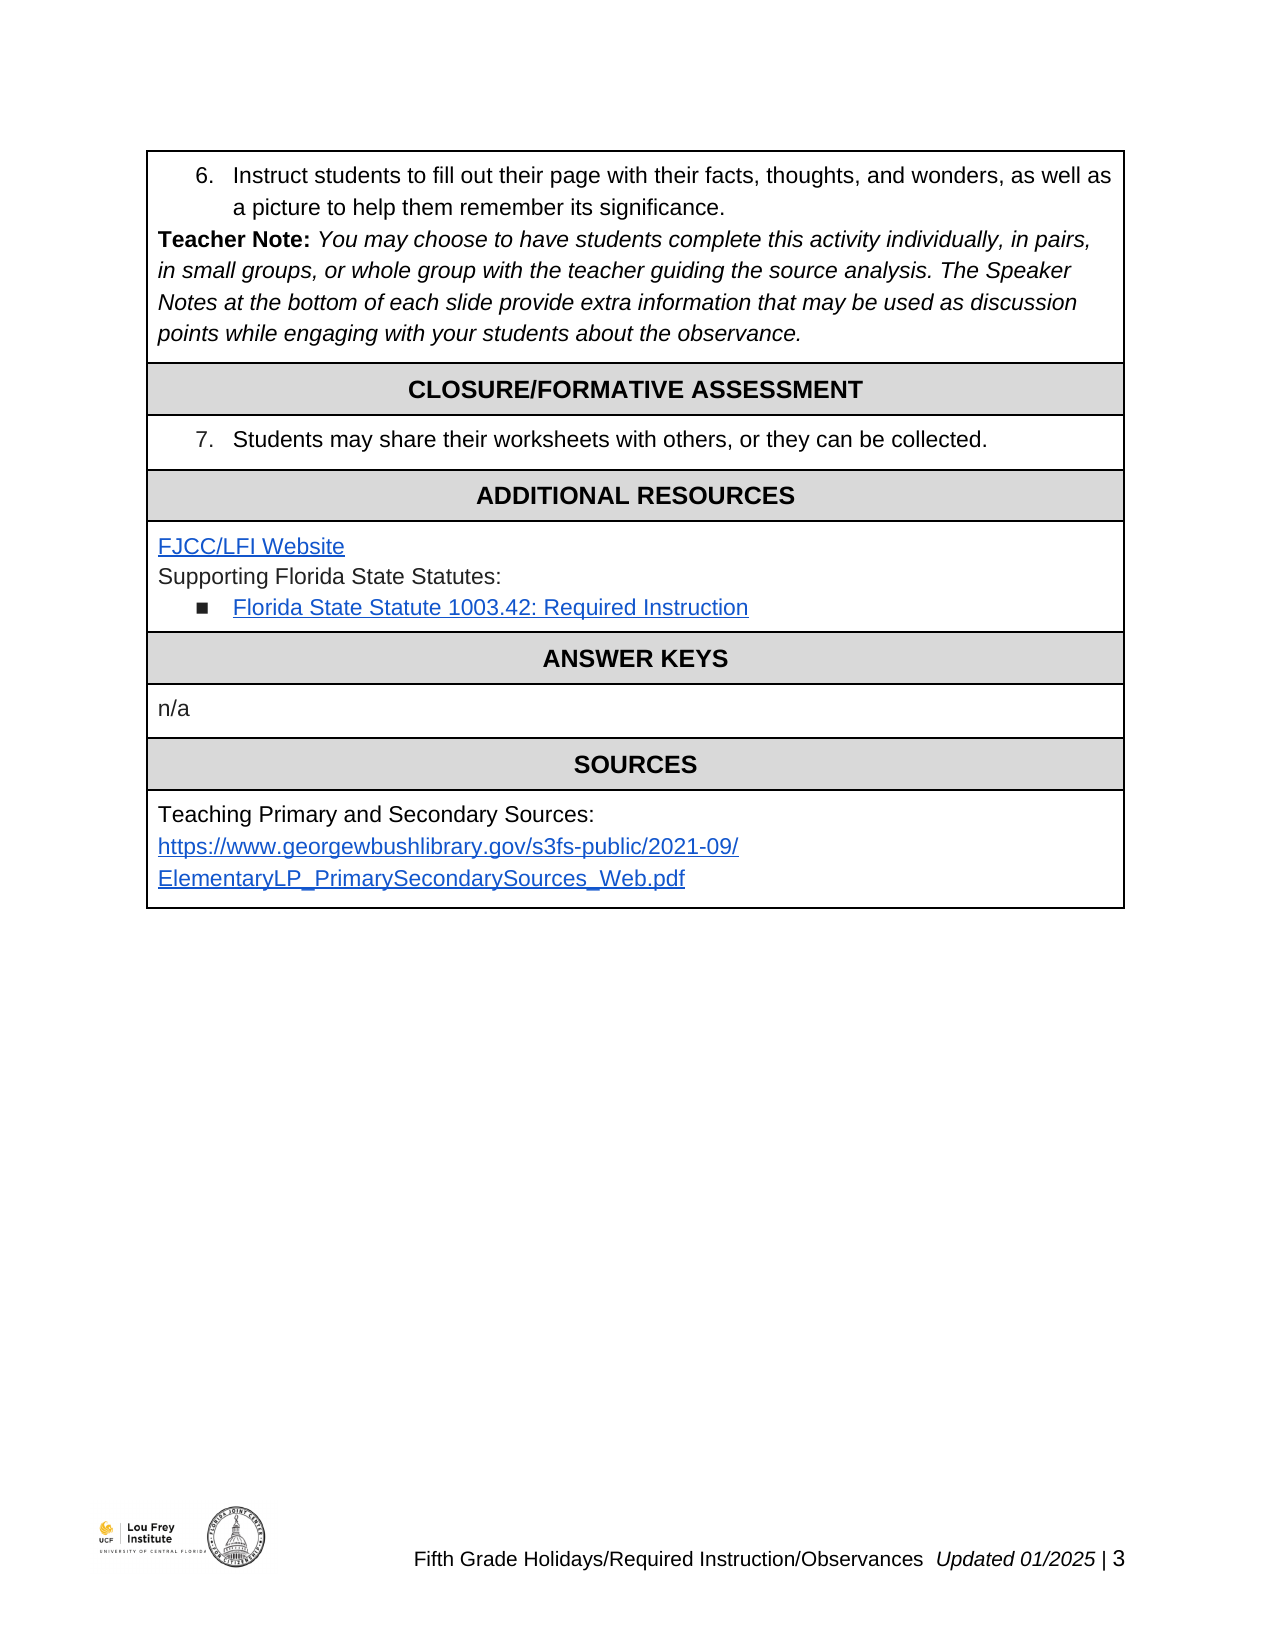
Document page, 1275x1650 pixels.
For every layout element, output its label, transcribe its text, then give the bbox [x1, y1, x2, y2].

table_cell Teaching Primary and Secondary Sources: https://www.georgewbushlibrary.gov/s3fs-public/2021-09/ElementaryLP_PrimarySecondarySources_Web.pdf [148, 791, 1123, 907]
table_cell ADDITIONAL RESOURCES [148, 471, 1123, 520]
table_cell n/a [148, 685, 1123, 737]
table_cell Students may share their worksheets with others, or they can be collected. [148, 416, 1123, 468]
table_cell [148, 152, 1123, 362]
table_cell FJCC/LFI Website Supporting Florida State Statutes: Florida State Statute 1003.42: Required Instruction [148, 522, 1123, 631]
table_cell SOURCES [148, 739, 1123, 789]
table_cell ANSWER KEYS [148, 633, 1123, 683]
picture [90, 1500, 278, 1574]
table_cell CLOSURE/FORMATIVE ASSESSMENT [148, 364, 1123, 414]
